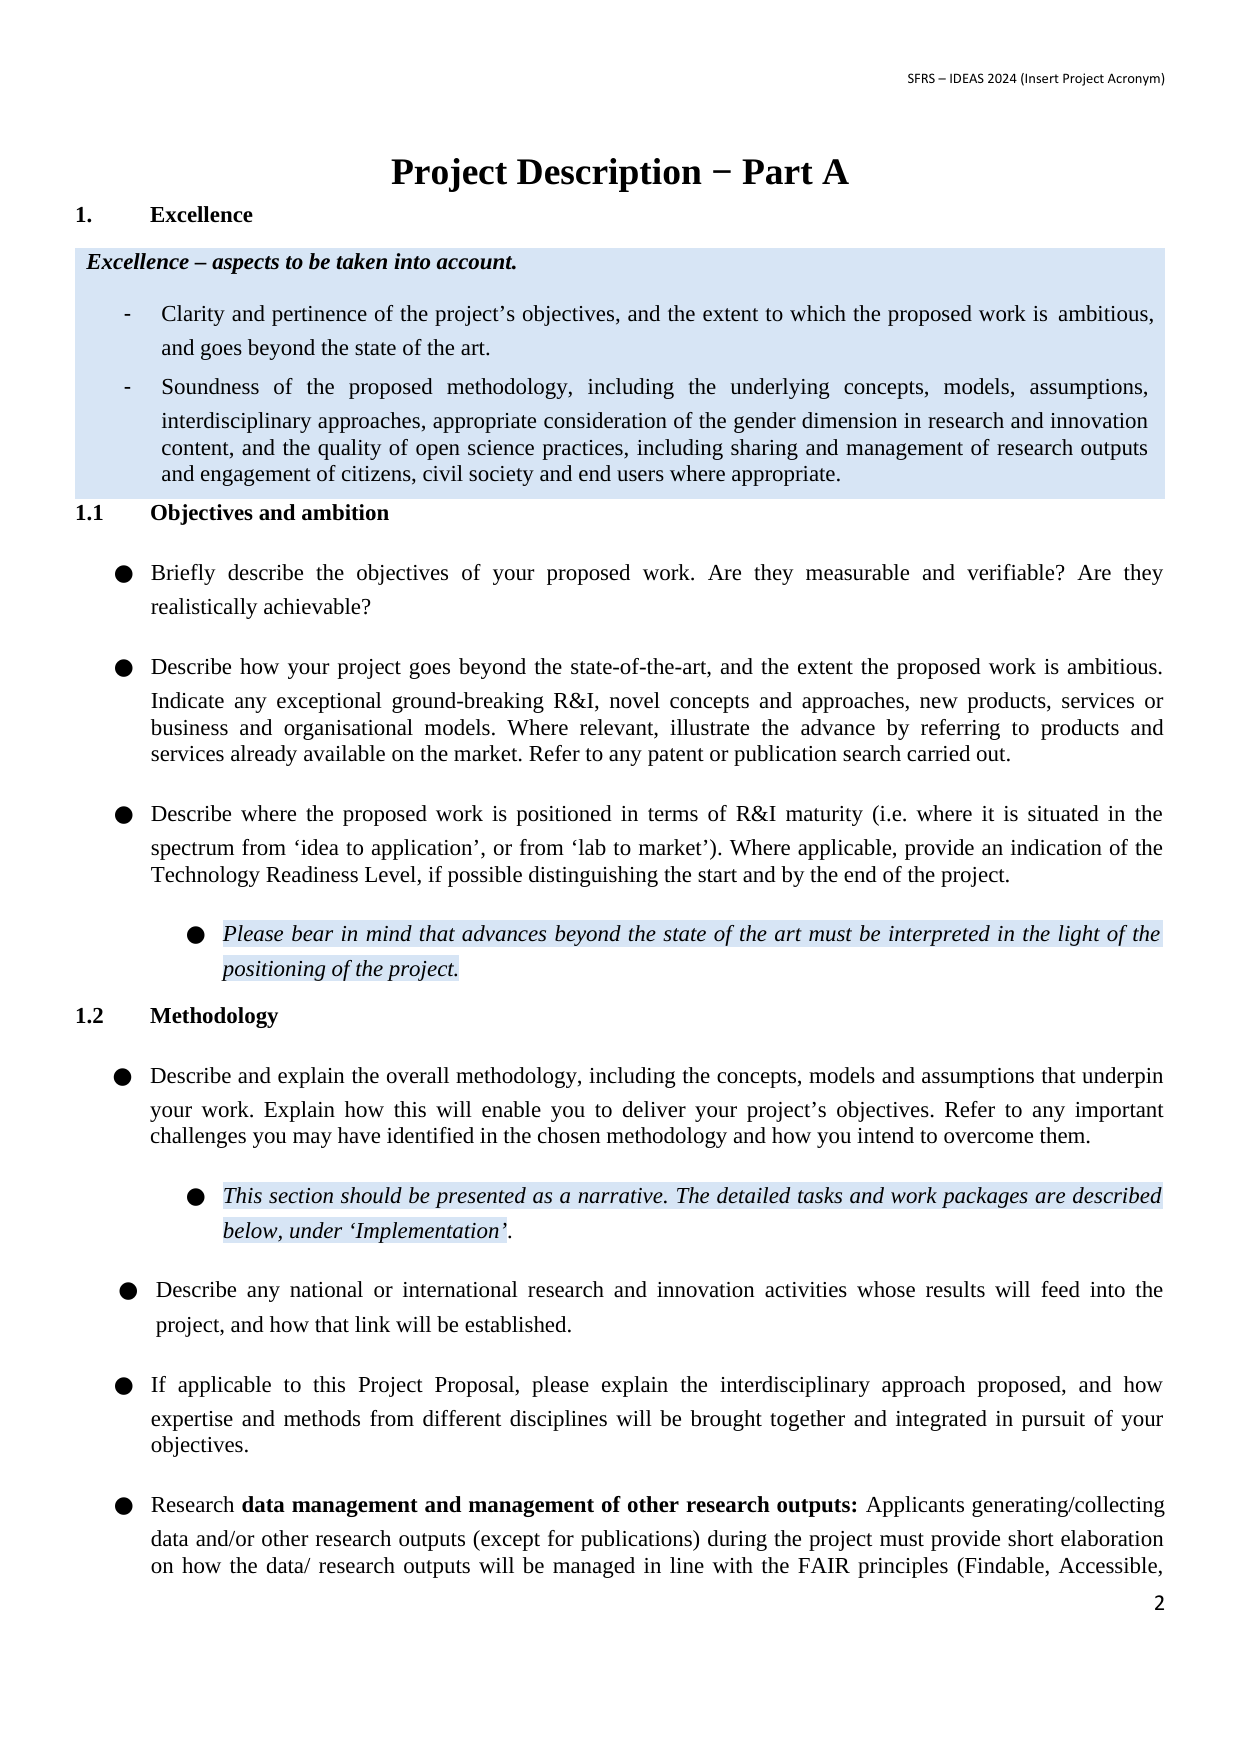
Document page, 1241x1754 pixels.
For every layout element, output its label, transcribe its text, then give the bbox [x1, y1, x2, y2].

list Describe any national or international research and innovation activities whose results will feed into the project, and how that link will be established. [118, 1264, 1165, 1337]
list Describe and explain the overall methodology, including the concepts, models and assumptions that underpin your work. Explain how this will enable you to deliver your project’s objectives. Refer to any important challenges you may have identified in the chosen methodology and how you intend to overcome them. [112, 1049, 1165, 1149]
table_header Excellence – aspects to be taken into account. Clarity and pertinence of the project’s objectives, and the extent to which the proposed work is ambitious, and goes beyond the state of the art. Soundness of the proposed methodology, including the underlying concepts, models, assumptions, interdisciplinary approaches, appropriate consideration of the gender dimension in research and innovation content, and the quality of open science practices, including sharing and management of research outputs and engagement of citizens, civil society and end users where appropriate. [75, 248, 1165, 499]
list Briefly describe the objectives of your proposed work. Are they measurable and verifiable? Are they realistically achievable? [113, 546, 1165, 619]
list Describe how your project goes beyond the state-of-the-art, and the extent the proposed work is ambitious. Indicate any exceptional ground-breaking R&I, novel concepts and approaches, new products, services or business and organisational models. Where relevant, illustrate the advance by referring to products and services already available on the market. Refer to any patent or publication search carried out. [113, 640, 1165, 766]
list This section should be presented as a narrative. The detailed tasks and work packages are described below, under ‘Implementation’. [186, 1170, 1165, 1243]
text 1.2 Methodology [75, 1002, 1165, 1028]
list Please bear in mind that advances beyond the state of the art must be interpreted in the light of the positioning of the project. [186, 908, 1165, 981]
text 1.1 Objectives and ambition [75, 499, 1165, 525]
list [113, 1478, 1165, 1578]
list Describe where the proposed work is positioned in terms of R&I maturity (i.e. where it is situated in the spectrum from ‘idea to application’, or from ‘lab to market’). Where applicable, provide an indication of the Technology Readiness Level, if possible distinguishing the start and by the end of the project. [113, 787, 1165, 887]
text 1. Excellence [75, 201, 1165, 227]
list If applicable to this Project Proposal, please explain the interdisciplinary approach proposed, and how expertise and methods from different disciplines will be brought together and integrated in pursuit of your objectives. [113, 1358, 1165, 1458]
